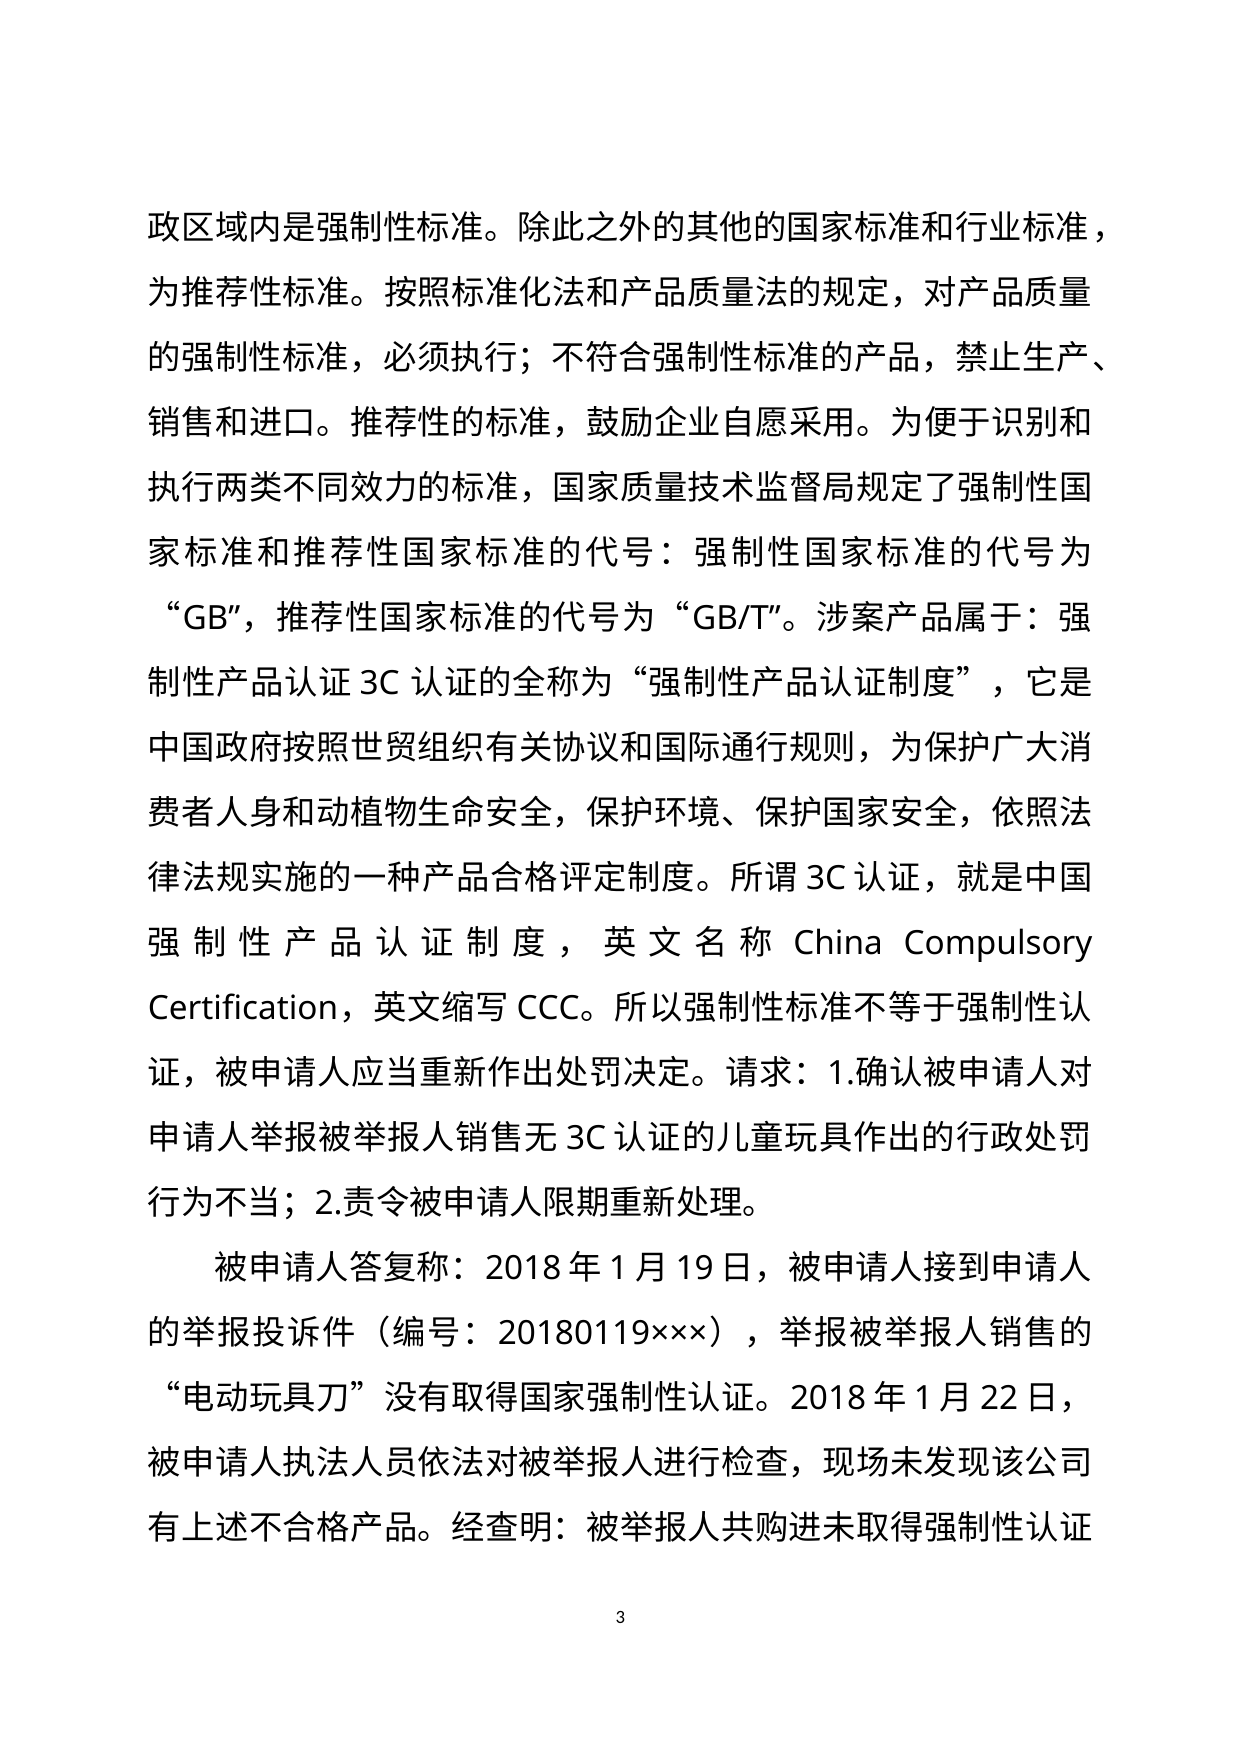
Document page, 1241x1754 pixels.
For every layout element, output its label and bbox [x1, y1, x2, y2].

text [148, 192, 1092, 1232]
text [148, 1232, 1092, 1557]
